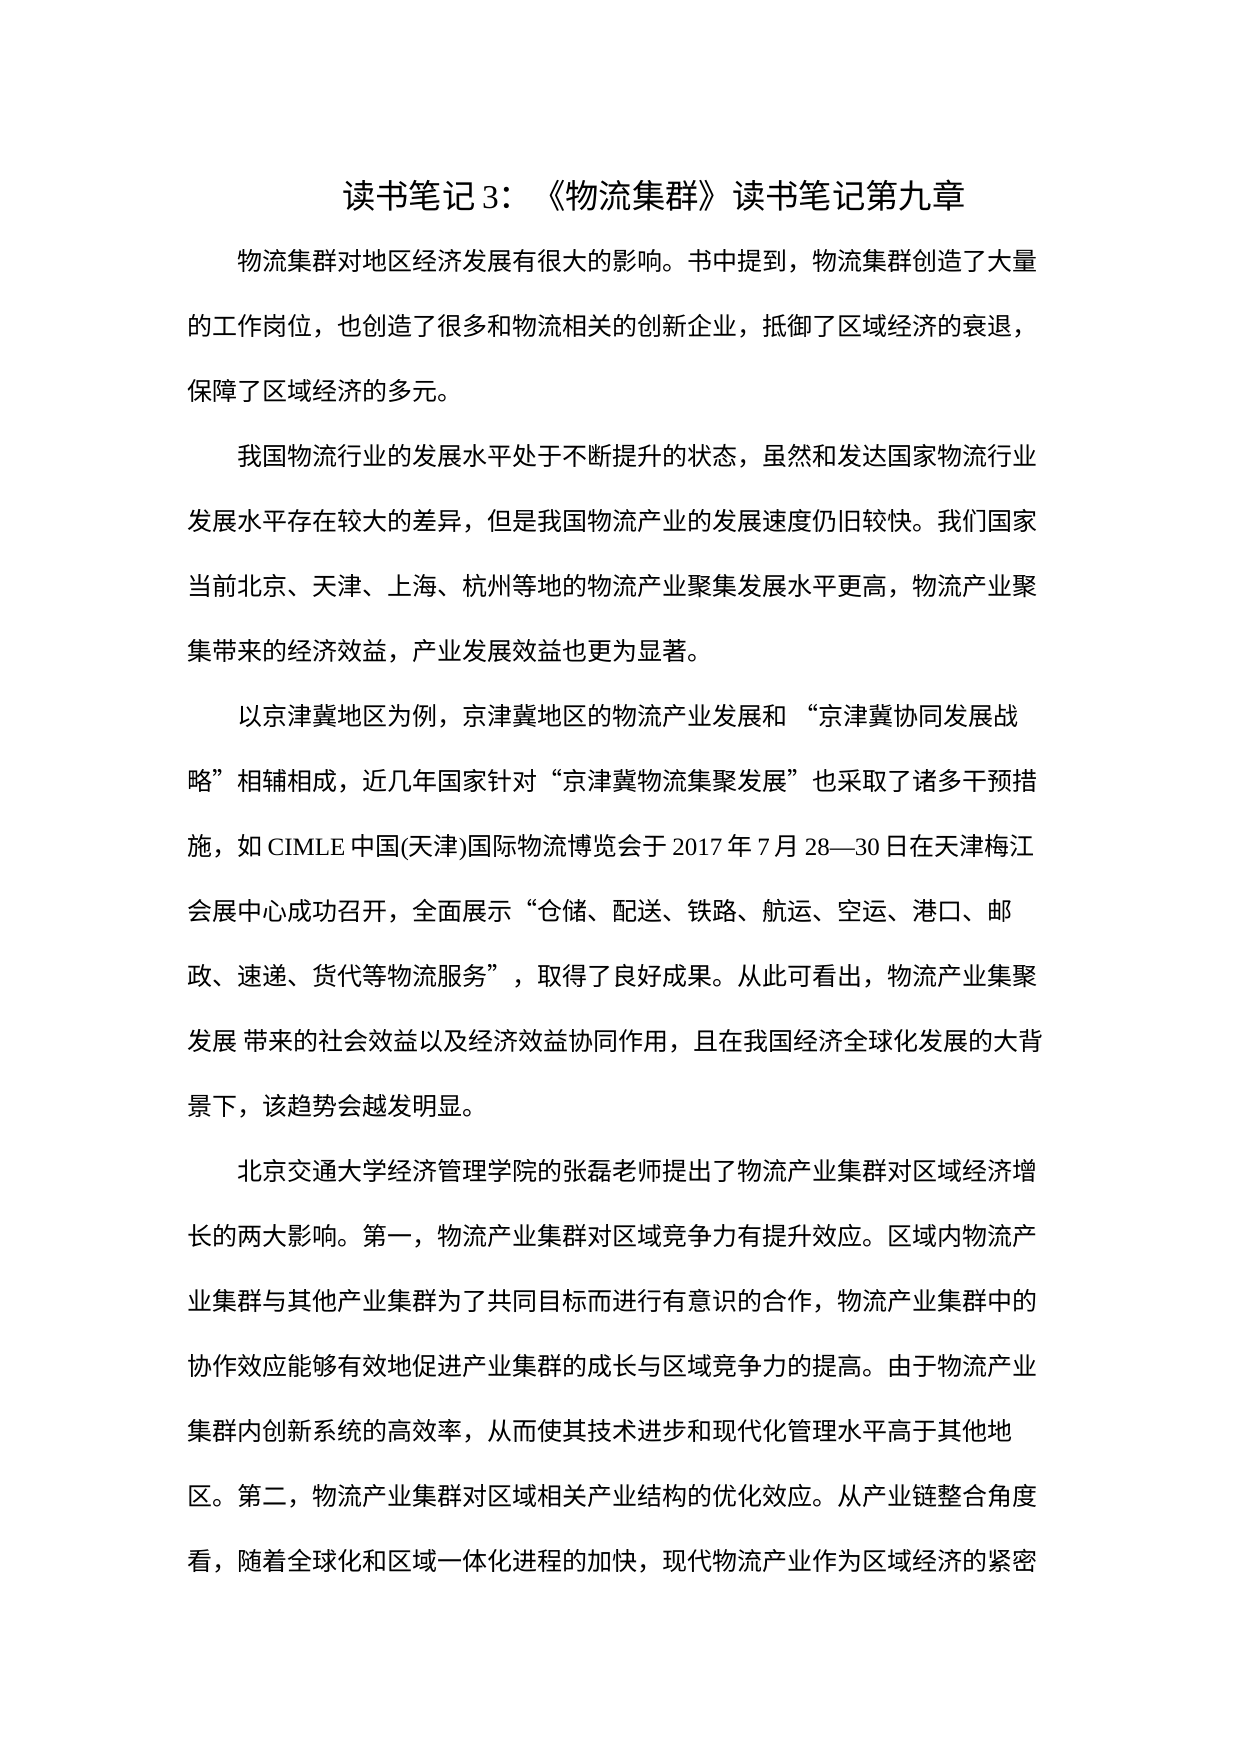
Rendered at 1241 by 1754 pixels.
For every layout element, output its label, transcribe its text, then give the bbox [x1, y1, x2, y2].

text 以京津冀地区为例，京津冀地区的物流产业发展和 “京津冀协同发展战略”相辅相成，近几年国家针对“京津冀物流集聚发展”也采取了诸多干预措施，如CIMLE中国(天津)国际物流博览会于2017年7月28—30日在天津梅江会展中心成功召开，全面展示“仓储、配送、铁路、航运、空运、港口、邮政、速递、货代等物流服务”，取得了良好成果。从此可看出，物流产业集聚发展 带来的社会效益以及经济效益协同作用，且在我国经济全球化发展的大背景下，该趋势会越发明显。 [187, 682, 1053, 1137]
text 读书笔记3：《物流集群》读书笔记第九章 [187, 162, 1053, 227]
text 物流集群对地区经济发展有很大的影响。书中提到，物流集群创造了大量的工作岗位，也创造了很多和物流相关的创新企业，抵御了区域经济的衰退，保障了区域经济的多元。 [187, 227, 1053, 422]
text 我国物流行业的发展水平处于不断提升的状态，虽然和发达国家物流行业发展水平存在较大的差异，但是我国物流产业的发展速度仍旧较快。我们国家当前北京、天津、上海、杭州等地的物流产业聚集发展水平更高，物流产业聚集带来的经济效益，产业发展效益也更为显著。 [187, 422, 1053, 682]
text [187, 1137, 1053, 1592]
